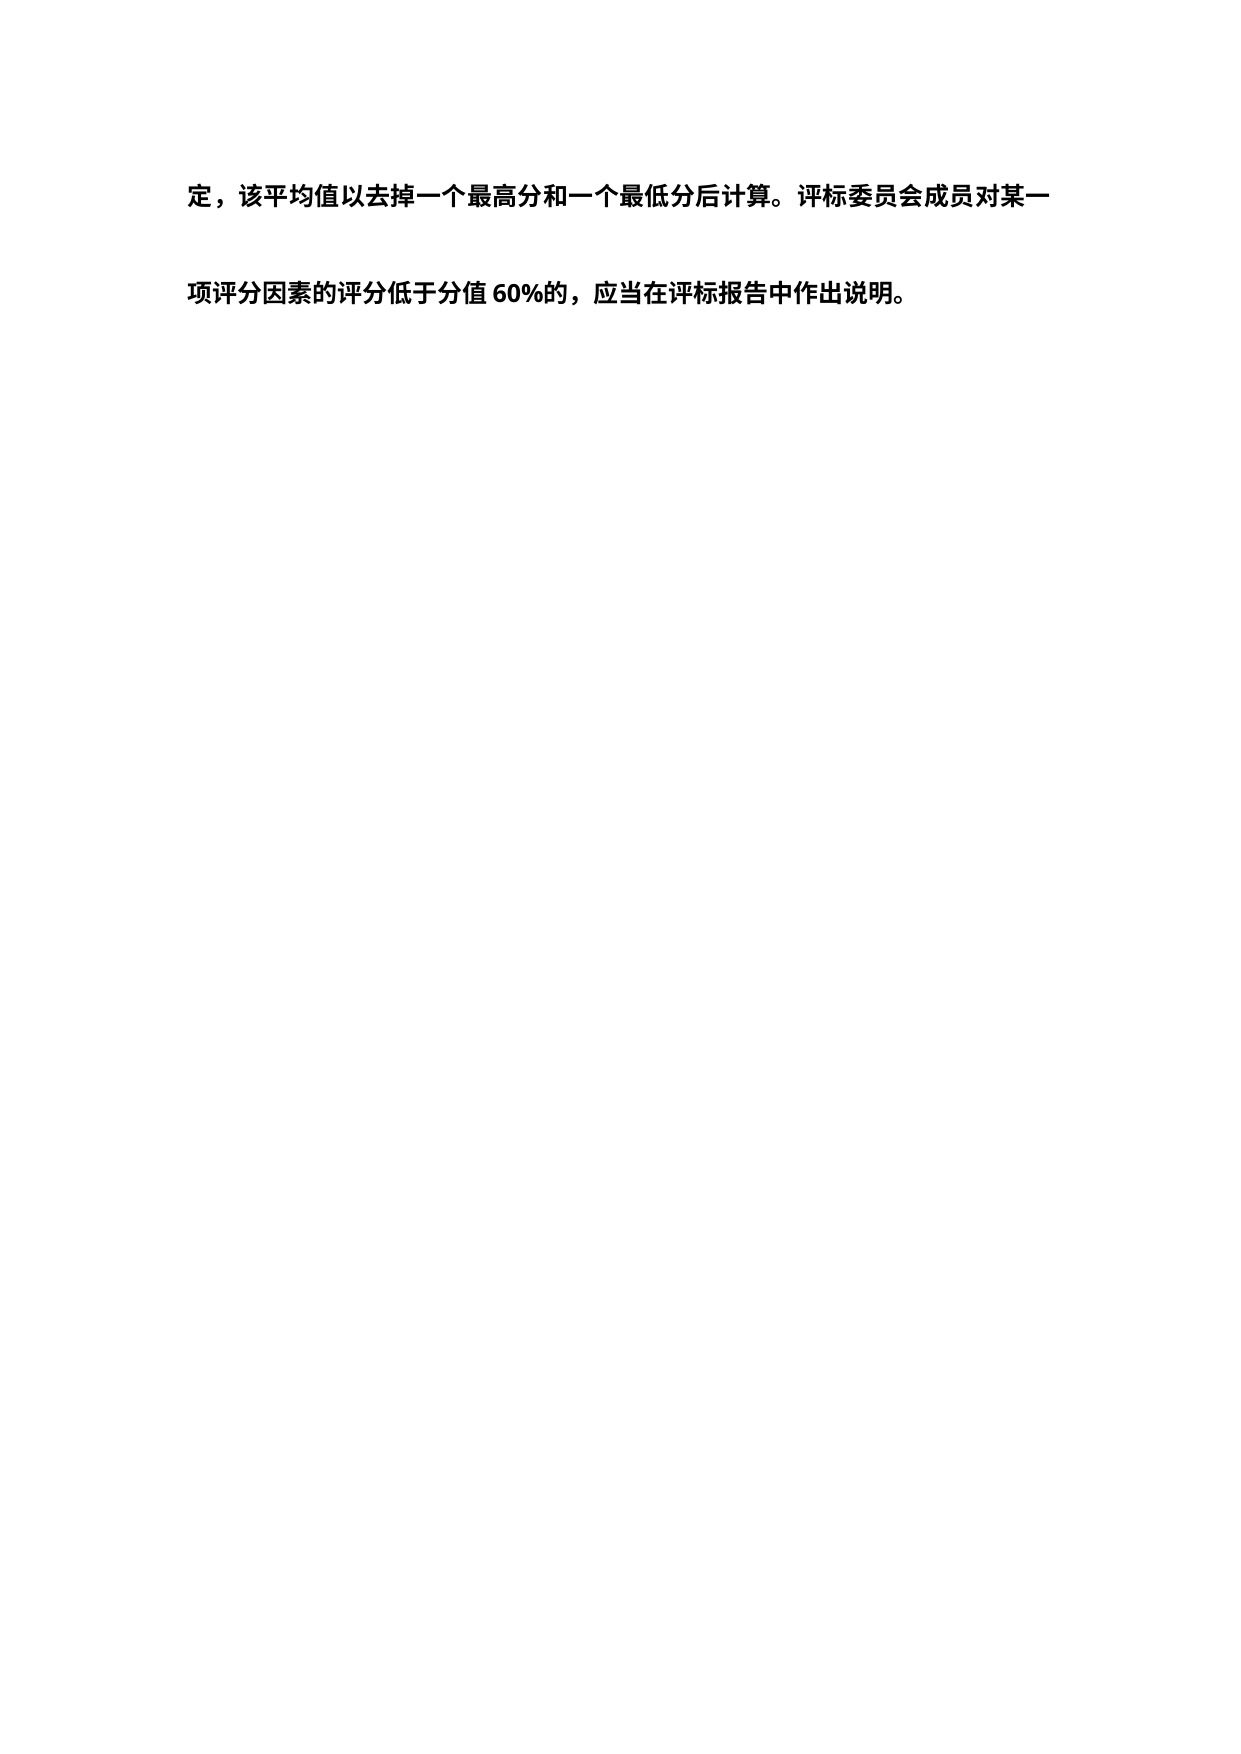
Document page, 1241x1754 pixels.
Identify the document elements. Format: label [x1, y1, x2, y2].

text [187, 162, 1053, 324]
